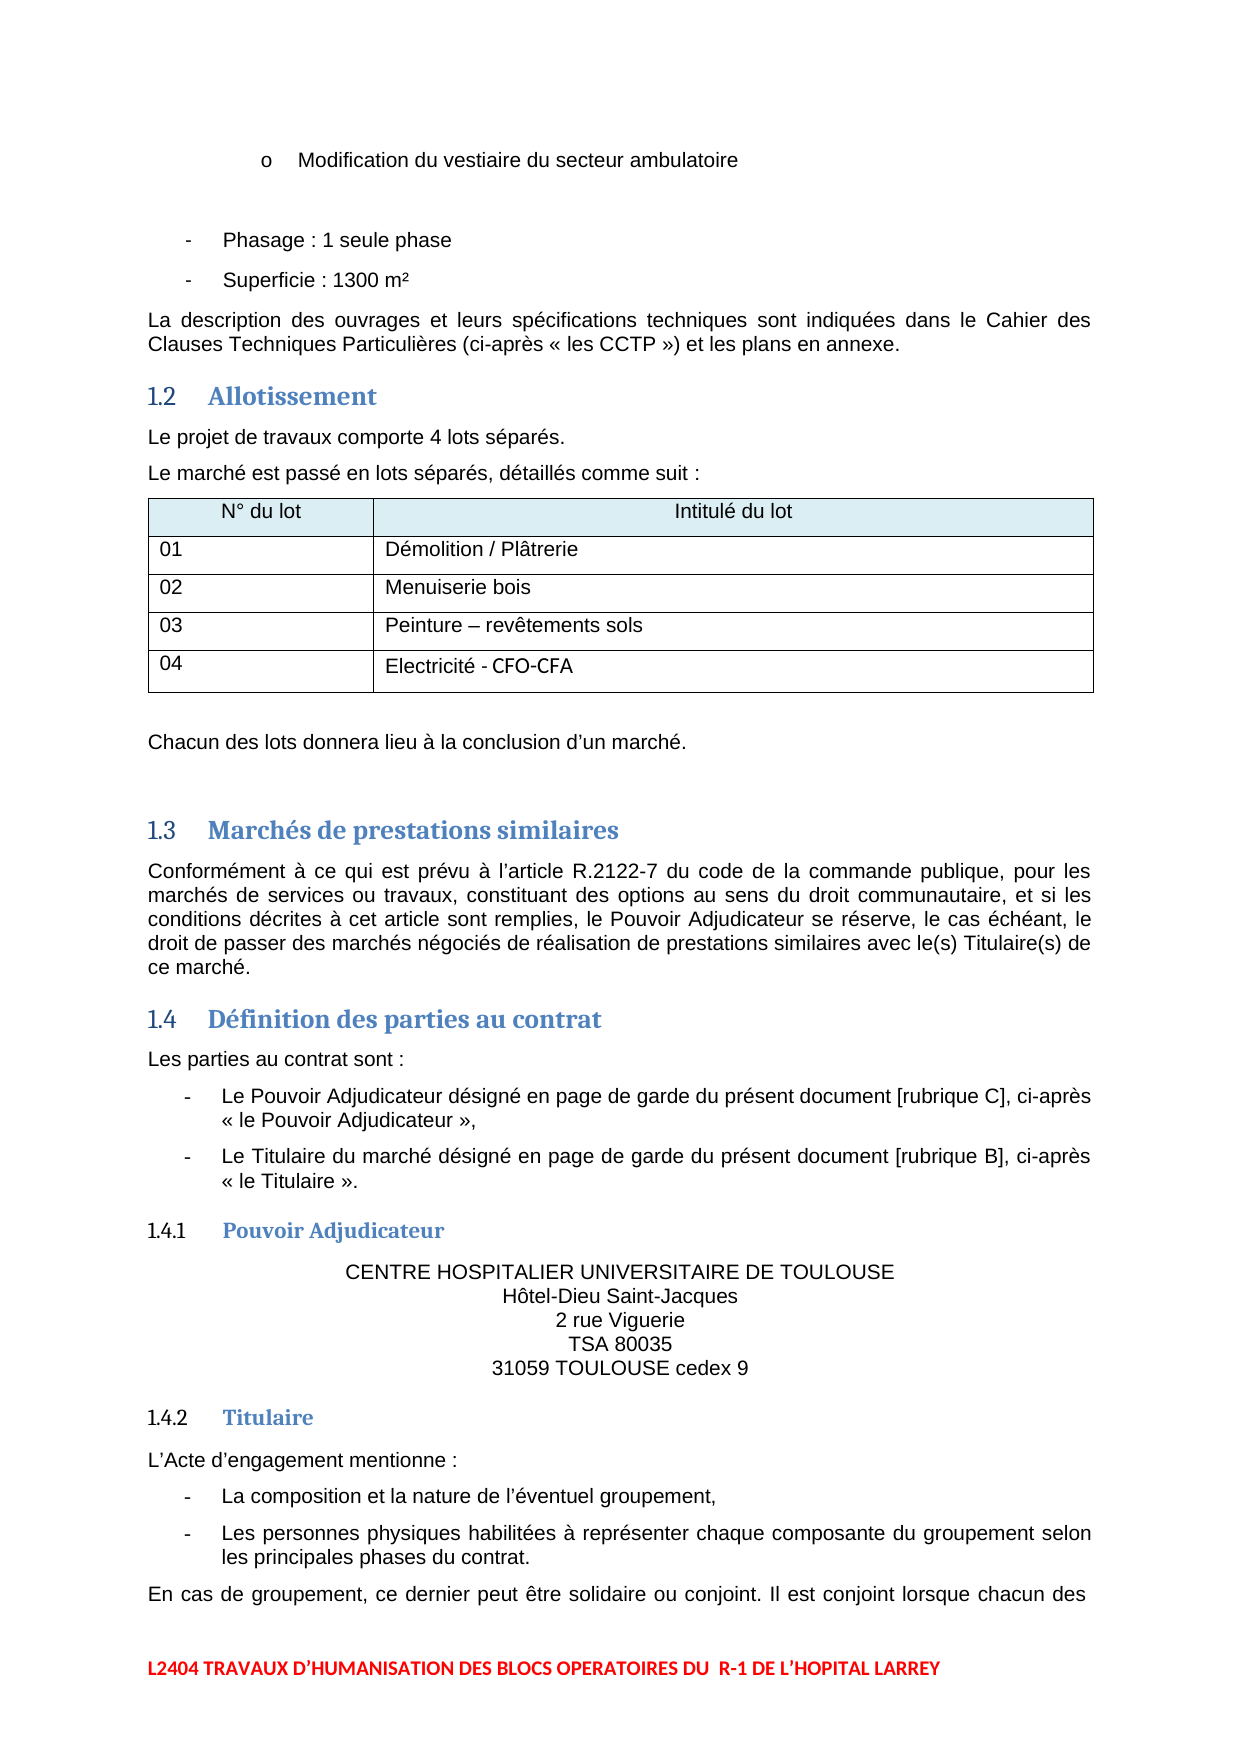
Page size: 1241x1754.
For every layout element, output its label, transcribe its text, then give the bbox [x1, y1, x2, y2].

table_cell Démolition / Plâtrerie [374, 537, 1093, 574]
text Chacun des lots donnera lieu à la conclusion d’un marché. [148, 730, 1093, 754]
table_header N° du lot [149, 499, 373, 536]
text Les parties au contrat sont : [148, 1047, 1093, 1071]
table_cell Electricité - CFO-CFA [374, 651, 1093, 692]
text TSA 80035 [148, 1332, 1093, 1356]
subtitle Définition des parties au contrat [148, 1004, 1093, 1035]
text 2 rue Viguerie [148, 1308, 1093, 1332]
table_header Intitulé du lot [374, 499, 1093, 536]
text Conformément à ce qui est prévu à l’article R.2122-7 du code de la commande publique, pour les marchés de services ou travaux, constituant des options au sens du droit communautaire, et si les conditions décrites à cet article sont remplies, le Pouvoir Adjudicateur se réserve, le cas échéant, le droit de passer des marchés négociés de réalisation de prestations similaires avec le(s) Titulaire(s) de ce marché. [148, 859, 1093, 979]
list Le Pouvoir Adjudicateur désigné en page de garde du présent document [rubrique C], ci-après « le Pouvoir Adjudicateur », [184, 1084, 1093, 1132]
list Phasage : 1 seule phase [185, 227, 1093, 253]
list Les personnes physiques habilitées à représenter chaque composante du groupement selon les principales phases du contrat. [184, 1521, 1093, 1569]
list Le Titulaire du marché désigné en page de garde du présent document [rubrique B], ci-après « le Titulaire ». [184, 1144, 1093, 1192]
subtitle Marchés de prestations similaires [148, 815, 1093, 846]
text Le marché est passé en lots séparés, détaillés comme suit : [148, 461, 1093, 485]
table_cell Menuiserie bois [374, 575, 1093, 612]
list La composition et la nature de l’éventuel groupement, [184, 1484, 1093, 1508]
text CENTRE HOSPITALIER UNIVERSITAIRE DE TOULOUSE [148, 1260, 1093, 1284]
list Modification du vestiaire du secteur ambulatoire [260, 148, 1093, 173]
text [148, 1581, 1088, 1605]
list Superficie : 1300 m² [185, 268, 1093, 293]
text L’Acte d’engagement mentionne : [148, 1448, 1093, 1472]
table_cell 01 [149, 537, 373, 574]
table_cell Peinture – revêtements sols [374, 613, 1093, 650]
text Le projet de travaux comporte 4 lots séparés. [148, 425, 1093, 449]
table_cell 04 [149, 651, 373, 692]
subtitle Allotissement [148, 381, 1093, 412]
text La description des ouvrages et leurs spécifications techniques sont indiquées dans le Cahier des Clauses Techniques Particulières (ci-après « les CCTP ») et les plans en annexe. [148, 308, 1093, 356]
table_cell 03 [149, 613, 373, 650]
table_cell 02 [149, 575, 373, 612]
text Hôtel-Dieu Saint-Jacques [148, 1284, 1093, 1308]
text 31059 TOULOUSE cedex 9 [148, 1356, 1093, 1380]
subtitle Titulaire [148, 1405, 1093, 1431]
subtitle Pouvoir Adjudicateur [148, 1217, 1093, 1244]
